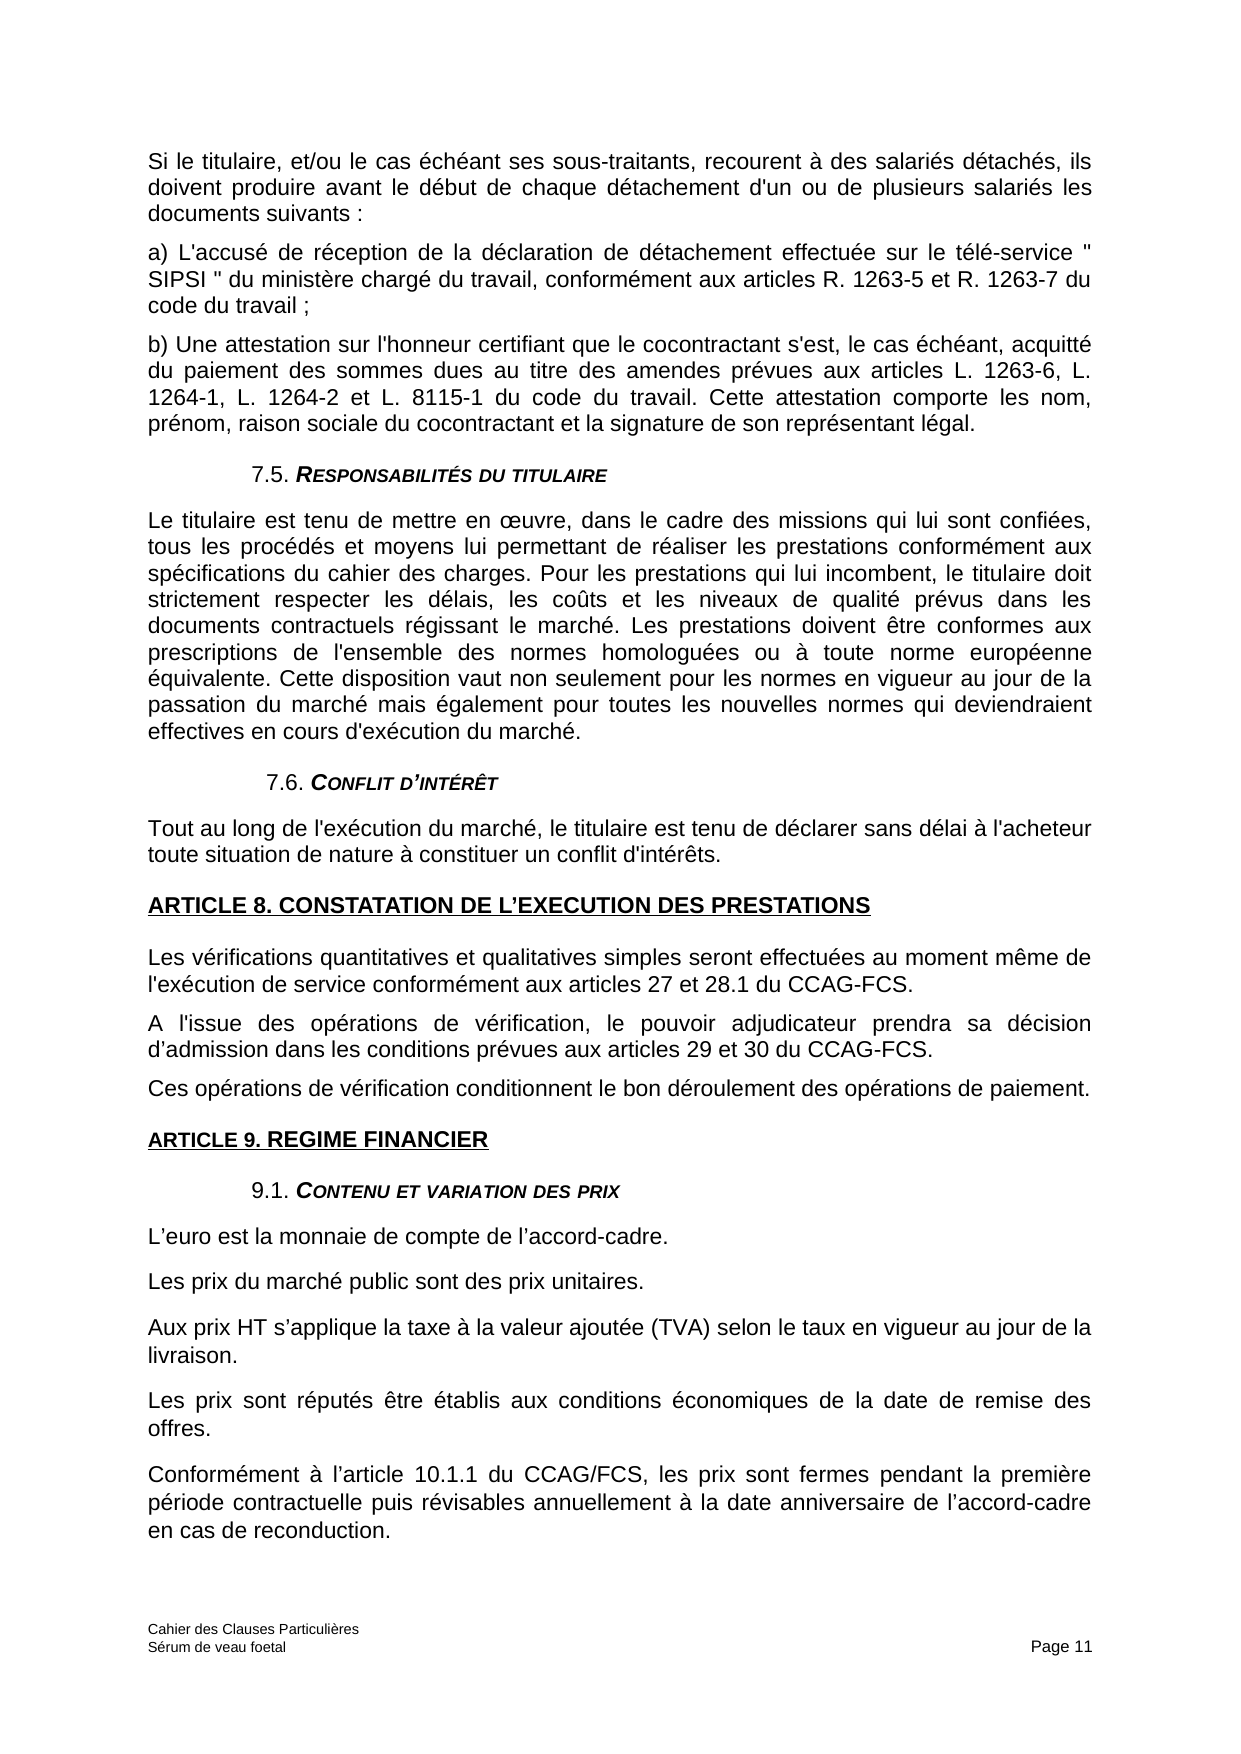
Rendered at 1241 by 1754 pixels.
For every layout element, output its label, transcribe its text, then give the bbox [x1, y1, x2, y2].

subtitle Responsabilités du titulaire [251, 461, 1093, 487]
text Les vérifications quantitatives et qualitatives simples seront effectuées au moment même de l'exécution de service conformément aux articles 27 et 28.1 du CCAG-FCS. [148, 944, 1093, 997]
subtitle Conflit d’intérêt [266, 769, 1093, 795]
text a) L'accusé de réception de la déclaration de détachement effectuée sur le télé-service " SIPSI " du ministère chargé du travail, conformément aux articles R. 1263-5 et R. 1263-7 du code du travail ; [148, 239, 1093, 318]
text b) Une attestation sur l'honneur certifiant que le cocontractant s'est, le cas échéant, acquitté du paiement des sommes dues au titre des amendes prévues aux articles L. 1263-6, L. 1264-1, L. 1264-2 et L. 8115-1 du code du travail. Cette attestation comporte les nom, prénom, raison sociale du cocontractant et la signature de son représentant légal. [148, 331, 1093, 436]
text Si le titulaire, et/ou le cas échéant ses sous-traitants, recourent à des salariés détachés, ils doivent produire avant le début de chaque détachement d'un ou de plusieurs salariés les documents suivants : [148, 148, 1093, 227]
text Conformément à l’article 10.1.1 du CCAG/FCS, les prix sont fermes pendant la première période contractuelle puis révisables annuellement à la date anniversaire de l’accord-cadre en cas de reconduction. [148, 1461, 1093, 1544]
text Ces opérations de vérification conditionnent le bon déroulement des opérations de paiement. [148, 1075, 1093, 1101]
subtitle Contenu et variation des prix [251, 1177, 1093, 1204]
text L’euro est la monnaie de compte de l’accord-cadre. [148, 1223, 1093, 1249]
subtitle CONSTATATION DE L’EXECUTION DES PRESTATIONS [148, 892, 1093, 919]
text Les prix du marché public sont des prix unitaires. [148, 1268, 1093, 1295]
text Aux prix HT s’applique la taxe à la valeur ajoutée (TVA) selon le taux en vigueur au jour de la livraison. [148, 1313, 1093, 1368]
text Tout au long de l'exécution du marché, le titulaire est tenu de déclarer sans délai à l'acheteur toute situation de nature à constituer un conflit d'intérêts. [148, 815, 1093, 867]
text A l'issue des opérations de vérification, le pouvoir adjudicateur prendra sa décision d’admission dans les conditions prévues aux articles 29 et 30 du CCAG-FCS. [148, 1009, 1093, 1062]
text Les prix sont réputés être établis aux conditions économiques de la date de remise des offres. [148, 1387, 1093, 1442]
text Le titulaire est tenu de mettre en œuvre, dans le cadre des missions qui lui sont confiées, tous les procédés et moyens lui permettant de réaliser les prestations conformément aux spécifications du cahier des charges. Pour les prestations qui lui incombent, le titulaire doit strictement respecter les délais, les coûts et les niveaux de qualité prévus dans les documents contractuels régissant le marché. Les prestations doivent être conformes aux prescriptions de l'ensemble des normes homologuées ou à toute norme européenne équivalente. Cette disposition vaut non seulement pour les normes en vigueur au jour de la passation du marché mais également pour toutes les nouvelles normes qui deviendraient effectives en cours d'exécution du marché. [148, 507, 1093, 744]
subtitle REGIME FINANCIER [148, 1126, 1093, 1152]
